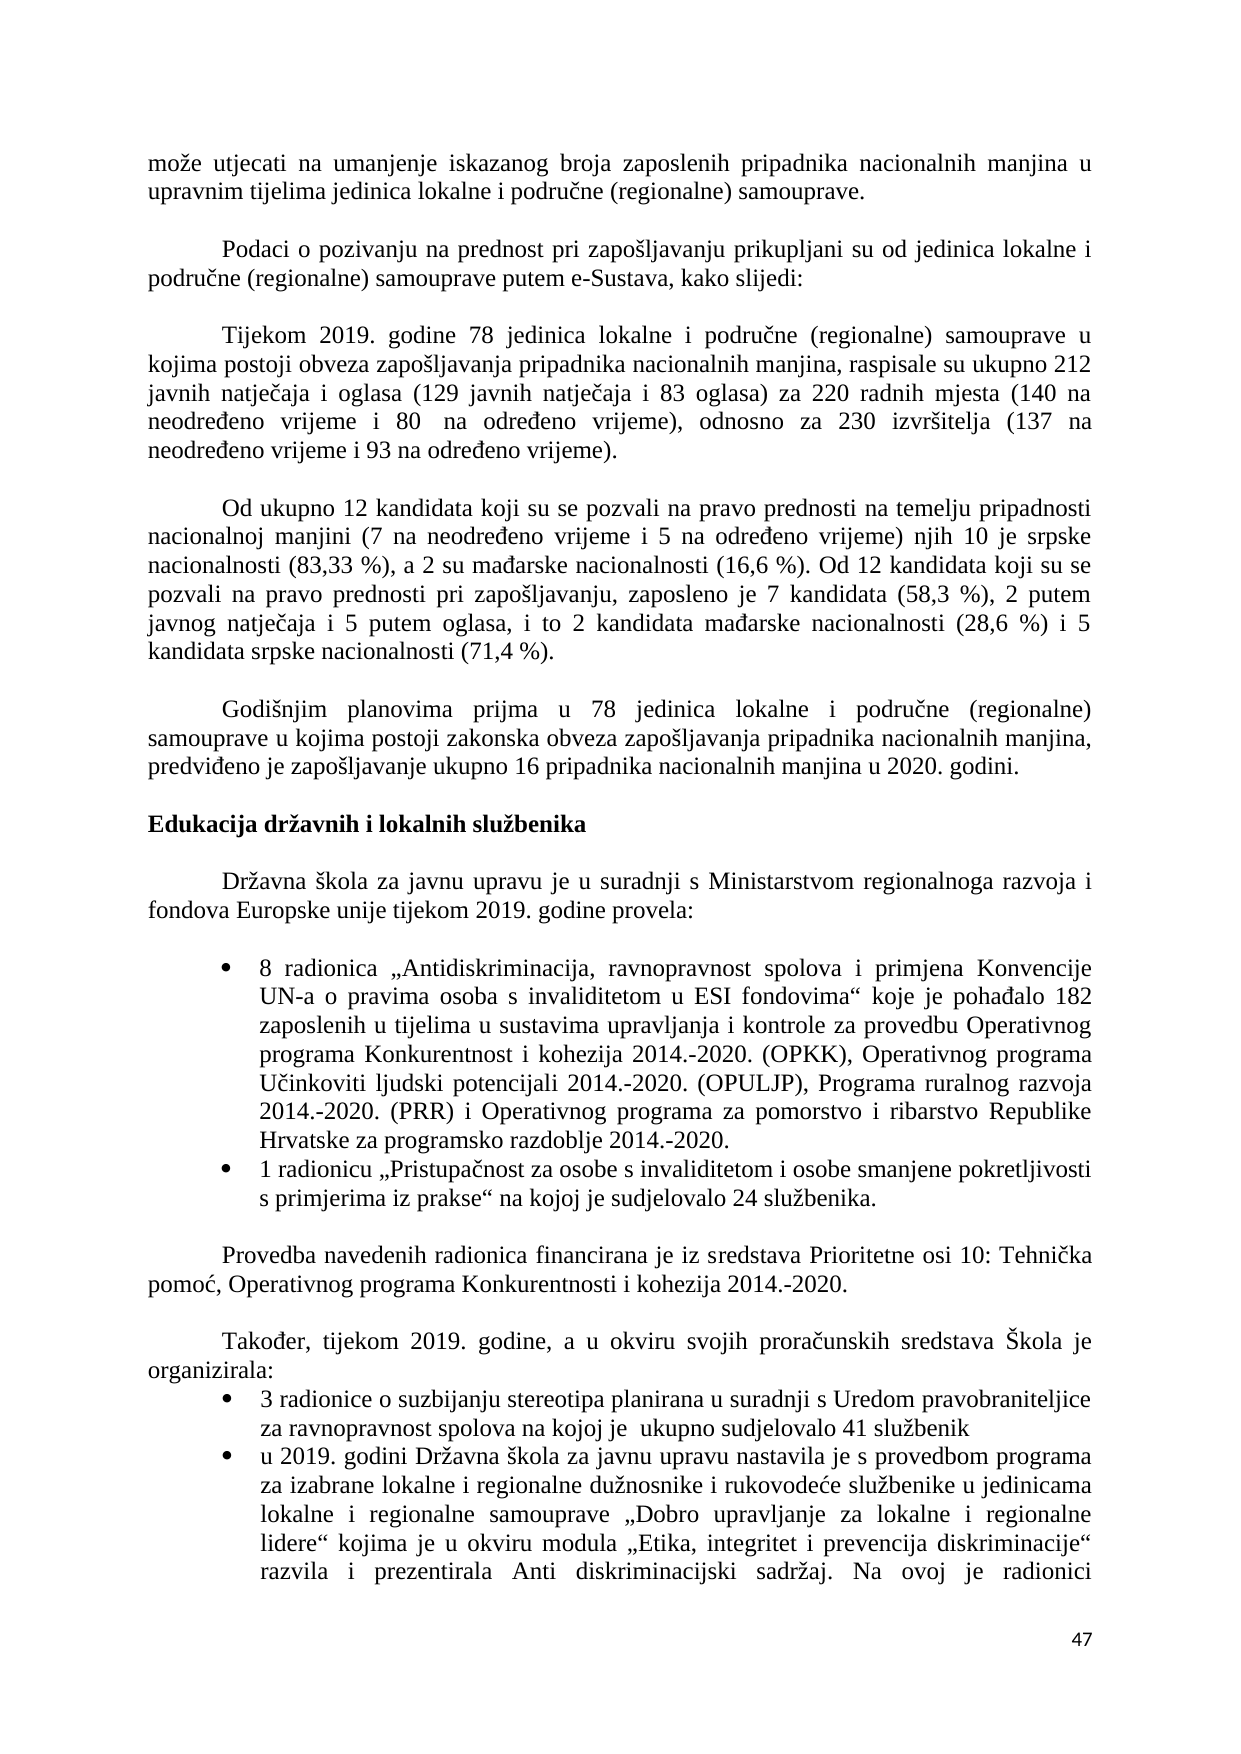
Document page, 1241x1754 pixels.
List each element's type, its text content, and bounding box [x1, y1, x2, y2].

text Tijekom 2019. godine 78 jedinica lokalne i područne (regionalne) samouprave u kojima postoji obveza zapošljavanja pripadnika nacionalnih manjina, raspisale su ukupno 212 javnih natječaja i oglasa (129 javnih natječaja i 83 oglasa) za 220 radnih mjesta (140 na neodređeno vrijeme i 80 na određeno vrijeme), odnosno za 230 izvršitelja (137 na neodređeno vrijeme i 93 na određeno vrijeme). [148, 320, 1092, 464]
text Državna škola za javnu upravu je u suradnji s Ministarstvom regionalnoga razvoja i fondova Europske unije tijekom 2019. godine provela: [148, 866, 1092, 924]
text Godišnjim planovima prijma u 78 jedinica lokalne i područne (regionalne) samouprave u kojima postoji zakonska obveza zapošljavanja pripadnika nacionalnih manjina, predviđeno je zapošljavanje ukupno 16 pripadnika nacionalnih manjina u 2020. godini. [148, 694, 1092, 780]
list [223, 1441, 1092, 1585]
text Od ukupno 12 kandidata koji su se pozvali na pravo prednosti na temelju pripadnosti nacionalnoj manjini (7 na neodređeno vrijeme i 5 na određeno vrijeme) njih 10 je srpske nacionalnosti (83,33 %), a 2 su mađarske nacionalnosti (16,6 %). Od 12 kandidata koji su se pozvali na pravo prednosti pri zapošljavanju, zaposleno je 7 kandidata (58,3 %), 2 putem javnog natječaja i 5 putem oglasa, i to 2 kandidata mađarske nacionalnosti (28,6 %) i 5 kandidata srpske nacionalnosti (71,4 %). [148, 493, 1092, 665]
list 8 radionica „Antidiskriminacija, ravnopravnost spolova i primjena Konvencije UN-a o pravima osoba s invaliditetom u ESI fondovima“ koje je pohađalo 182 zaposlenih u tijelima u sustavima upravljanja i kontrole za provedbu Operativnog programa Konkurentnost i kohezija 2014.-2020. (OPKK), Operativnog programa Učinkoviti ljudski potencijali 2014.-2020. (OPULJP), Programa ruralnog razvoja 2014.-2020. (PRR) i Operativnog programa za pomorstvo i ribarstvo Republike Hrvatske za programsko razdoblje 2014.-2020. [222, 953, 1092, 1154]
list 3 radionice o suzbijanju stereotipa planirana u suradnji s Uredom pravobraniteljice za ravnopravnost spolova na kojoj je ukupno sudjelovalo 41 službenik [223, 1384, 1092, 1441]
text Podaci o pozivanju na prednost pri zapošljavanju prikupljani su od jedinica lokalne i područne (regionalne) samouprave putem e-Sustava, kako slijedi: [148, 234, 1092, 291]
text Edukacija državnih i lokalnih službenika [148, 809, 1092, 838]
list 1 radionicu „Pristupačnost za osobe s invaliditetom i osobe smanjene pokretljivosti s primjerima iz prakse“ na kojoj je sudjelovalo 24 službenika. [222, 1154, 1092, 1211]
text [148, 148, 1092, 205]
text Također, tijekom 2019. godine, a u okviru svojih proračunskih sredstava Škola je organizirala: [148, 1326, 1092, 1384]
text Provedba navedenih radionica financirana je iz sredstava Prioritetne osi 10: Tehnička pomoć, Operativnog programa Konkurentnosti i kohezija 2014.-2020. [148, 1240, 1092, 1298]
